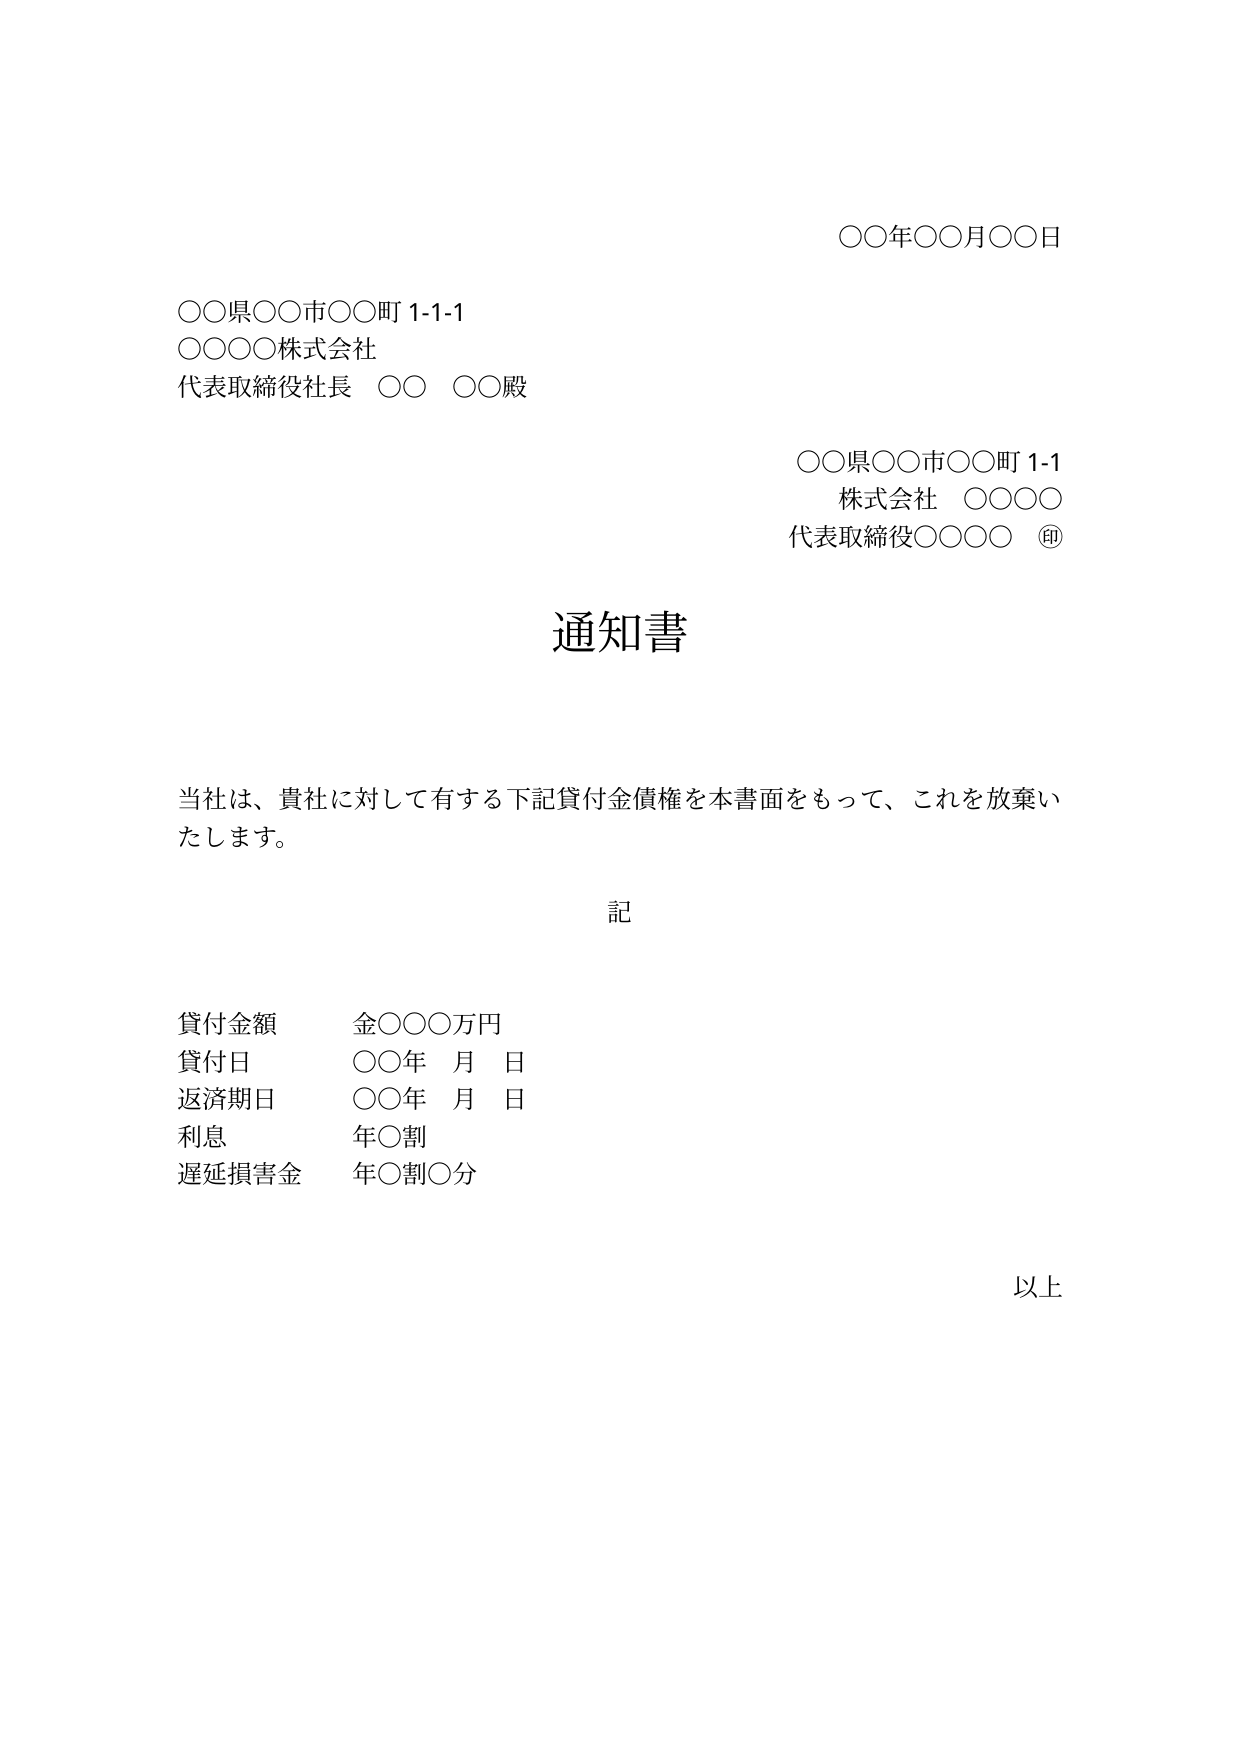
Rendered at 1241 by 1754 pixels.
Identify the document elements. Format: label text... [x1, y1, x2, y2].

text 当社は、貴社に対して有する下記貸付金債権を本書面をもって、これを放棄いたします。 [177, 779, 1063, 854]
text 代表取締役社長 〇〇 〇〇殿 [177, 367, 1063, 404]
text 以上 [177, 1267, 1063, 1304]
text 利息 年〇割 [177, 1117, 1063, 1154]
text 〇〇県〇〇市〇〇町1-1 [177, 442, 1063, 479]
text 株式会社 〇〇〇〇 [177, 479, 1063, 517]
text 〇〇〇〇株式会社 [177, 329, 1063, 367]
text 通知書 [177, 592, 1063, 667]
text 〇〇年〇〇月〇〇日 [177, 217, 1063, 254]
text 代表取締役〇〇〇〇 ㊞ [177, 517, 1063, 554]
text 〇〇県〇〇市〇〇町1-1-1 [177, 292, 1063, 329]
subtitle 記 [177, 892, 1063, 929]
text 貸付日 〇〇年 月 日 [177, 1042, 1063, 1079]
text 貸付金額 金〇〇〇万円 [177, 1004, 1063, 1042]
text 返済期日 〇〇年 月 日 [177, 1079, 1063, 1117]
text 遅延損害金 年〇割〇分 [177, 1154, 1063, 1192]
